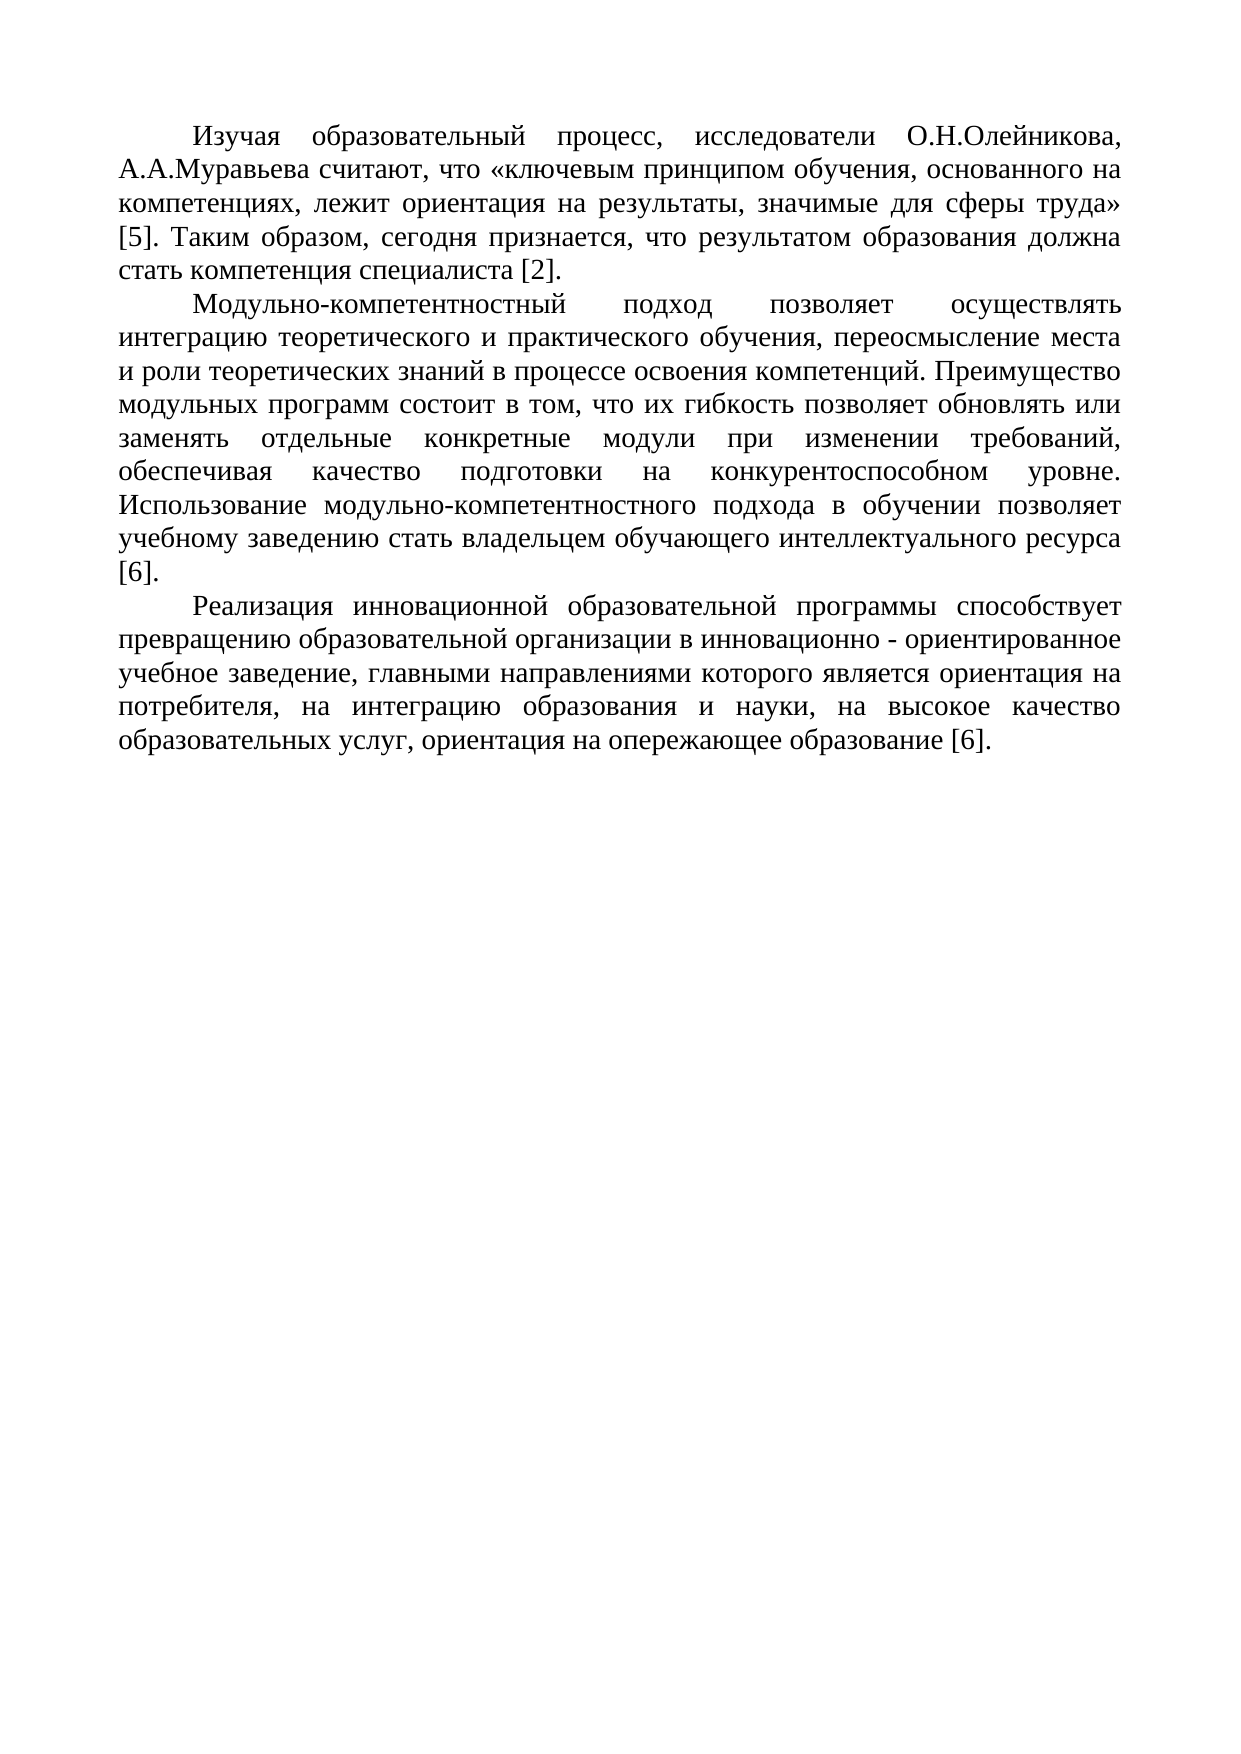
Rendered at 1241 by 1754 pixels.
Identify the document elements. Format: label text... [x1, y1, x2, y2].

text Изучая образовательный процесс, исследователи О.Н.Олейникова, А.А.Муравьева считают, что «ключевым принципом обучения, основанного на компетенциях, лежит ориентация на результаты, значимые для сферы труда» [5]. Таким образом, сегодня признается, что результатом образования должна стать компетенция специалиста [2]. [118, 118, 1122, 286]
text Модульно-компетентностный подход позволяет осуществлять интеграцию теоретического и практического обучения, переосмысление места и роли теоретических знаний в процессе освоения компетенций. Преимущество модульных программ состоит в том, что их гибкость позволяет обновлять или заменять отдельные конкретные модули при изменении требований, обеспечивая качество подготовки на конкурентоспособном уровне. Использование модульно-компетентностного подхода в обучении позволяет учебному заведению стать владельцем обучающего интеллектуального ресурса [6]. [118, 286, 1122, 588]
text Реализация инновационной образовательной программы способствует превращению образовательной организации в инновационно - ориентированное учебное заведение, главными направлениями которого является ориентация на потребителя, на интеграцию образования и науки, на высокое качество образовательных услуг, ориентация на опережающее образование [6]. [118, 588, 1122, 755]
